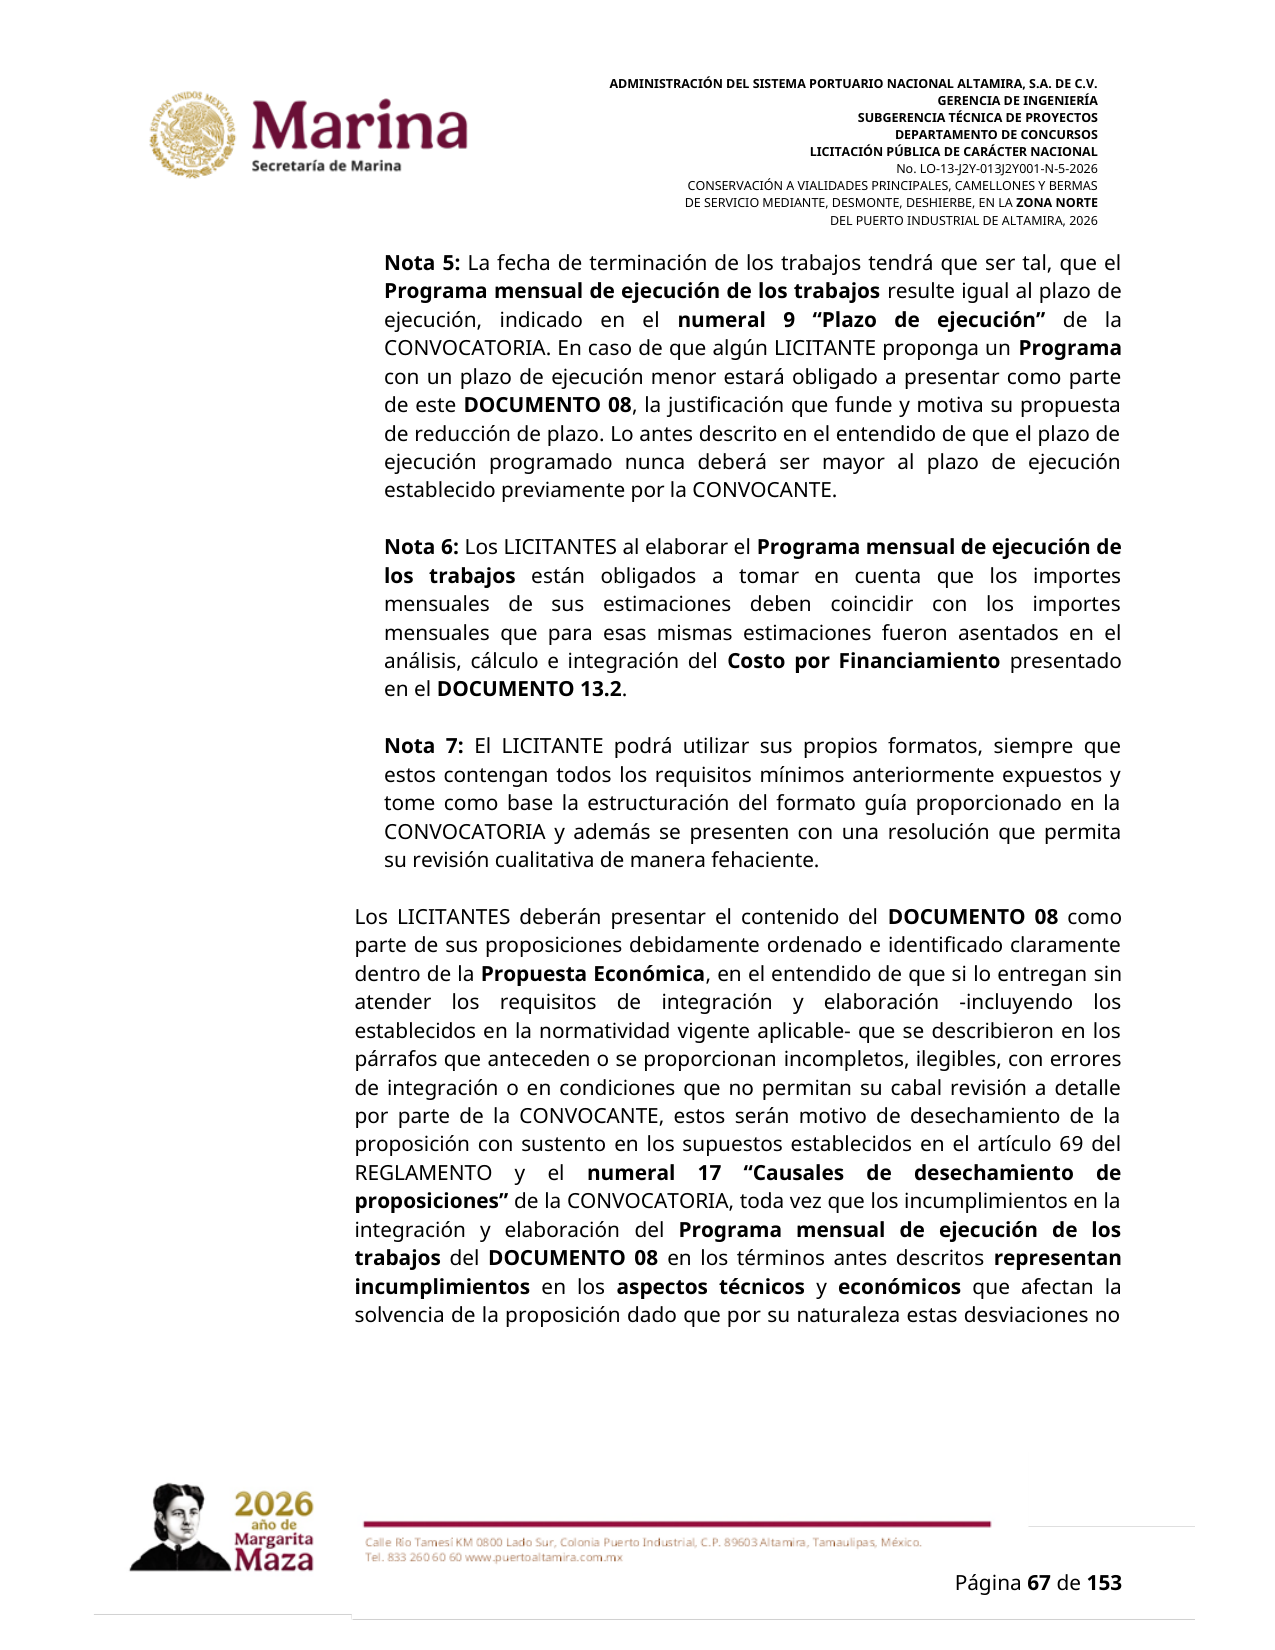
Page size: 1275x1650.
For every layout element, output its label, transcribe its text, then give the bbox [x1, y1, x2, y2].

picture [93, 1452, 1195, 1621]
picture [102, 56, 515, 208]
text Nota 5: La fecha de terminación de los trabajos tendrá que ser tal, que el Programa mensual de ejecución de los trabajos resulte igual al plazo de ejecución, indicado en el numeral 9 “Plazo de ejecución” de la CONVOCATORIA. En caso de que algún LICITANTE proponga un Programa con un plazo de ejecución menor estará obligado a presentar como parte de este DOCUMENTO 08, la justificación que funde y motiva su propuesta de reducción de plazo. Lo antes descrito en el entendido de que el plazo de ejecución programado nunca deberá ser mayor al plazo de ejecución establecido previamente por la CONVOCANTE. [384, 248, 1122, 504]
text Nota 6: Los LICITANTES al elaborar el Programa mensual de ejecución de los trabajos están obligados a tomar en cuenta que los importes mensuales de sus estimaciones deben coincidir con los importes mensuales que para esas mismas estimaciones fueron asentados en el análisis, cálculo e integración del Costo por Financiamiento presentado en el DOCUMENTO 13.2. [384, 532, 1122, 703]
text Nota 7: El LICITANTE podrá utilizar sus propios formatos, siempre que estos contengan todos los requisitos mínimos anteriormente expuestos y tome como base la estructuración del formato guía proporcionado en la CONVOCATORIA y además se presenten con una resolución que permita su revisión cualitativa de manera fehaciente. [384, 731, 1122, 874]
